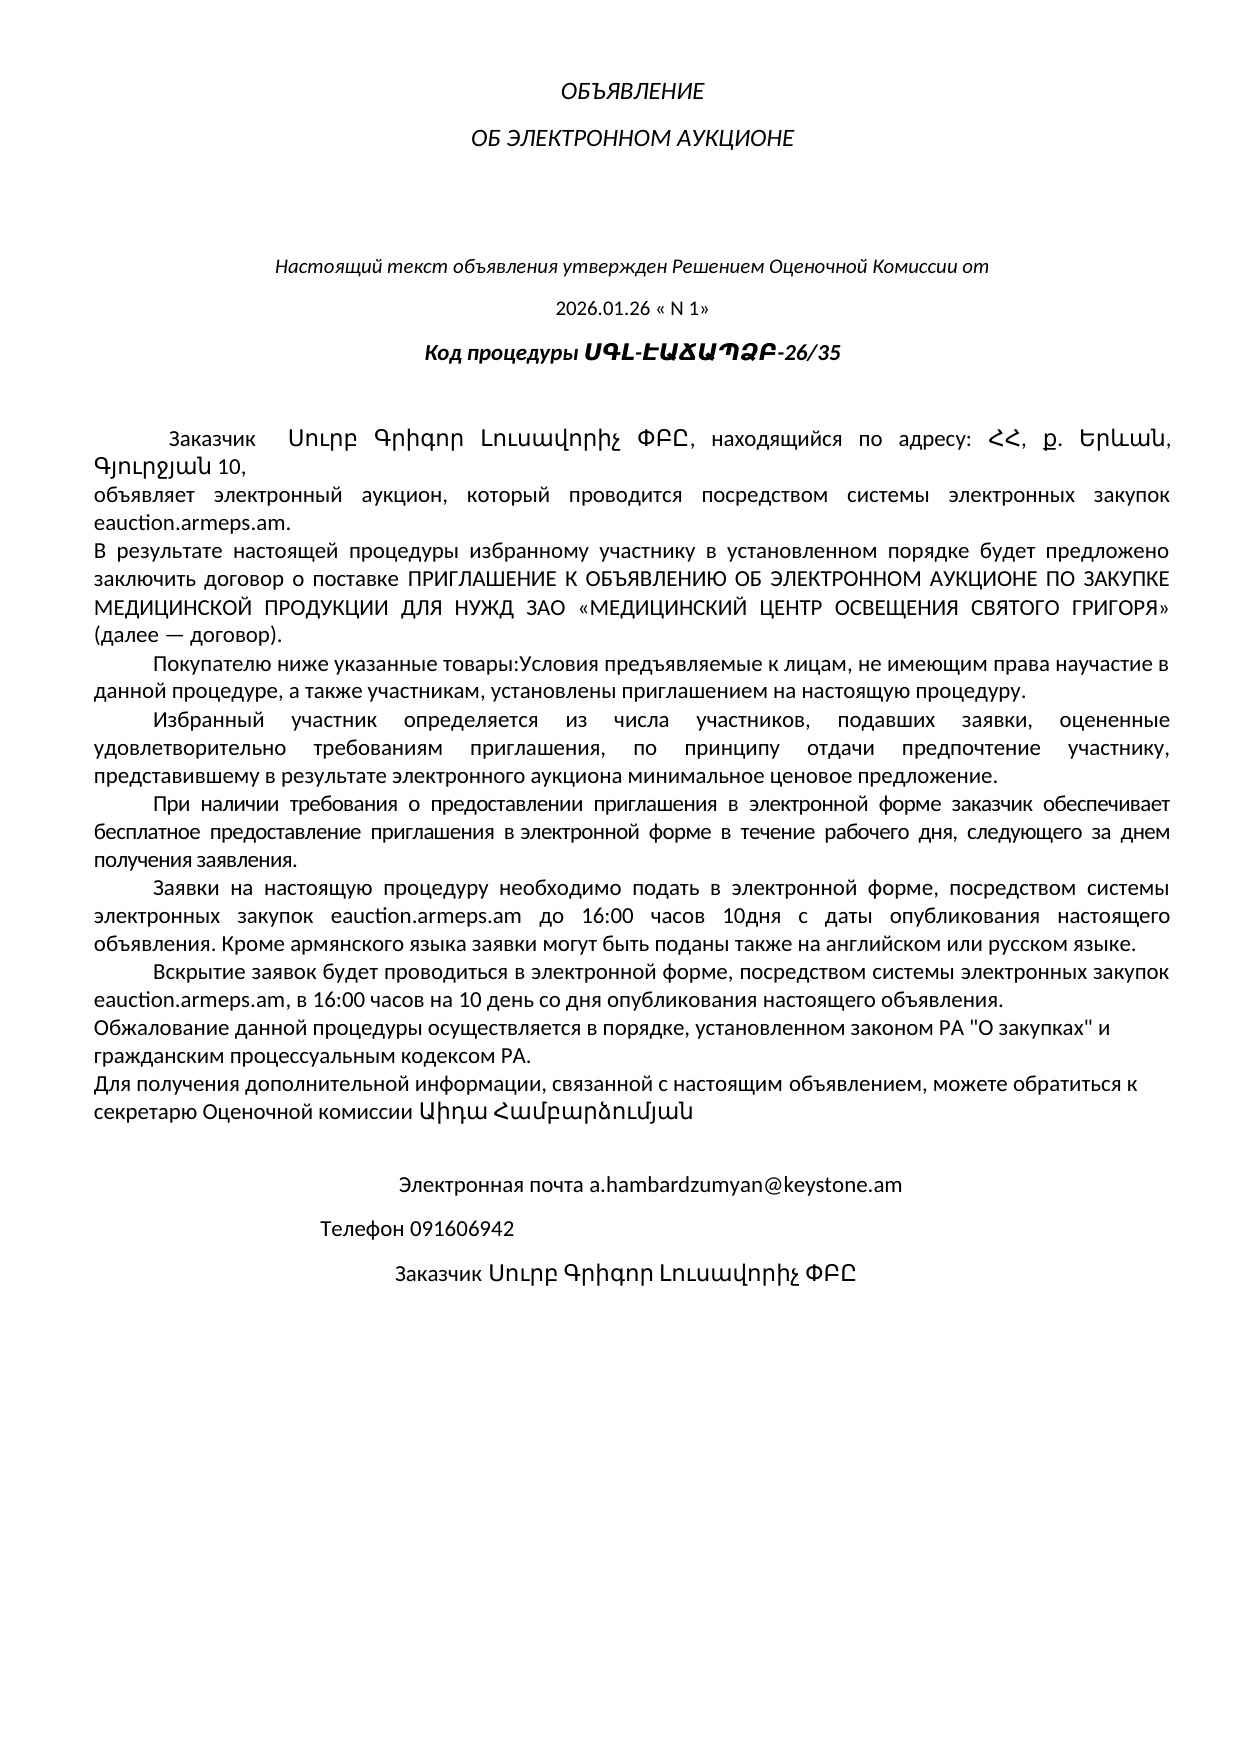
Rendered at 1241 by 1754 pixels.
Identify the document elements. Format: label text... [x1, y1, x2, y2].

text Телефон 091606942 [271, 1214, 1171, 1242]
text Заказчик Սուրբ Գրիգոր Լուսավորիչ ՓԲԸ, находящийся по адресу: ՀՀ, ք. Երևան, Գյուրջյան 10, [94, 424, 1171, 481]
text Заказчик Սուրբ Գրիգոր Լուսավորիչ ՓԲԸ [94, 1259, 1172, 1287]
text В результате настоящей процедуры избранному участнику в установленном порядке будет предложено заключить договор о поставке ПРИГЛАШЕНИЕ К ОБЪЯВЛЕНИЮ ОБ ЭЛЕКТРОННОМ АУКЦИОНЕ ПО ЗАКУПКЕ МЕДИЦИНСКОЙ ПРОДУКЦИИ ДЛЯ НУЖД ЗАО «МЕДИЦИНСКИЙ ЦЕНТР ОСВЕЩЕНИЯ СВЯТОГО ГРИГОРЯ» (далее — договор). [94, 537, 1171, 649]
text Избранный участник определяется из числа участников, подавших заявки, оцененные удовлетворительно требованиям приглашения, по принципу отдачи предпочтение участнику, представившему в результате электронного аукциона минимальное ценовое предложение. [94, 705, 1171, 789]
text Вскрытие заявок будет проводиться в электронной форме, посредством системы электронных закупок eauction.armeps.am, в 16:00 часов на 10 день со дня опубликования настоящего объявления. [94, 957, 1171, 1013]
text ОБЪЯВЛЕНИЕ [94, 75, 1171, 106]
text Покупателю ниже указанные товары:Условия предъявляемые к лицам, не имеющим права научастие в данной процедуре, а также участникам, установлены приглашением на настоящую процедуру. [94, 649, 1171, 705]
text При наличии требования о предоставлении приглашения в электронной форме заказчик обеспечивает бесплатное предоставление приглашения в электронной форме в течение рабочего дня, следующего за днем получения заявления. [94, 789, 1171, 873]
text Заявки на настоящую процедуру необходимо подать в электронной форме, посредством системы электронных закупок eauction.armeps.am до 16:00 часов 10дня с даты опубликования настоящего объявления. Кроме армянского языка заявки могут быть поданы также на английском или русском языке. [94, 873, 1171, 957]
text ОБ ЭЛЕКТРОННОМ АУКЦИОНЕ [94, 122, 1171, 153]
text 2026.01.26 « N 1» [94, 296, 1171, 321]
text Настоящий текст объявления утвержден Решением Оценочной Комиссии от [94, 253, 1171, 279]
text Для получения дополнительной информации, связанной с настоящим объявлением, можете обратиться к секретарю Оценочной комиссии Աիդա Համբարձումյան [94, 1069, 1171, 1125]
text объявляет электронный аукцион, который проводится посредством системы электронных закупок eauction.armeps.am. [94, 481, 1171, 537]
text Обжалование данной процедуры осуществляется в порядке, установленном законом РА "О закупках" и гражданским процессуальным кодексом РА. [94, 1013, 1171, 1069]
text Электронная почта a.hambardzumyan@keystone.am [94, 1170, 1171, 1198]
text Код процедуры ՍԳԼ-ԷԱՃԱՊՁԲ-26/35 [94, 338, 1171, 366]
